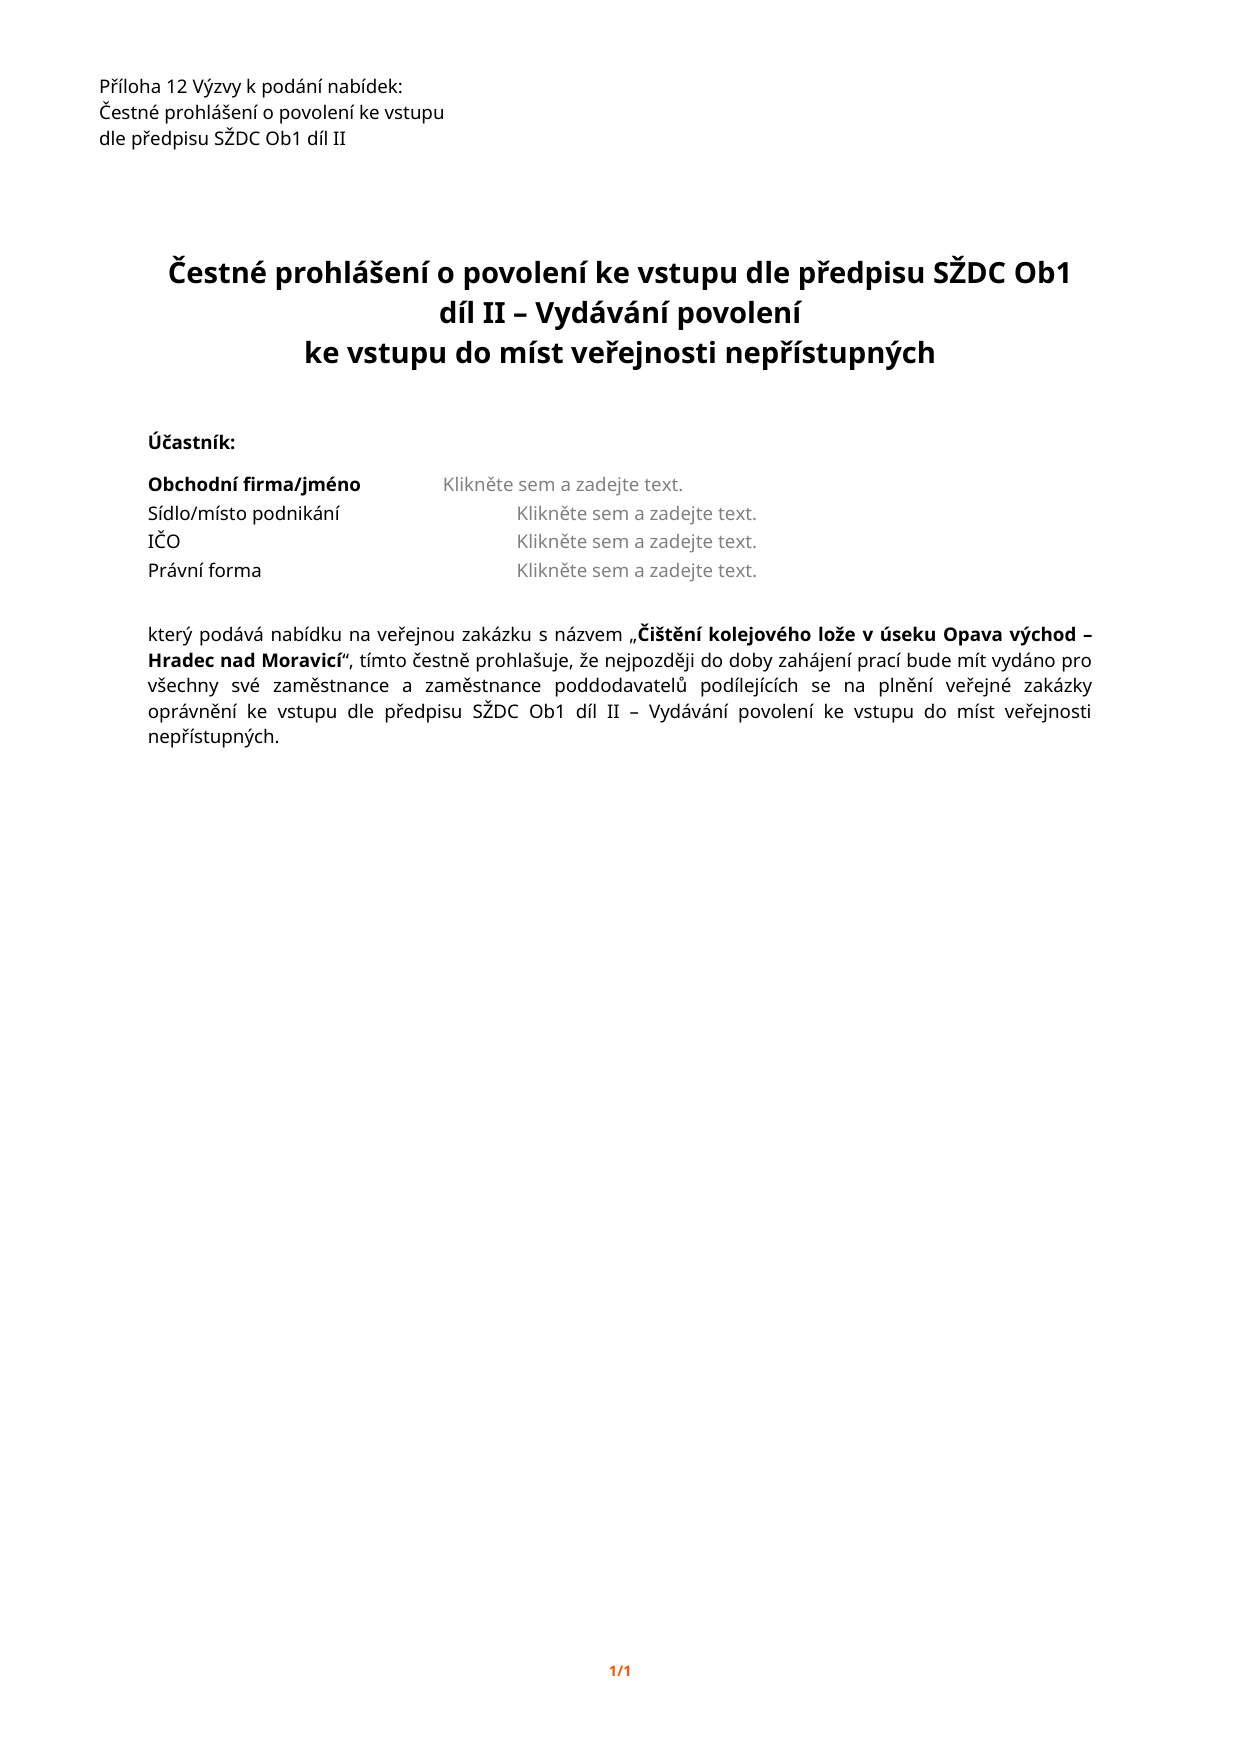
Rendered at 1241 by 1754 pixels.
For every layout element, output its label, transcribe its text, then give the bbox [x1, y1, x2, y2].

text IČO [148, 526, 1093, 555]
title Čestné prohlášení o povolení ke vstupu dle předpisu SŽDC Ob1 díl II – Vydávání povolení [148, 253, 1093, 332]
text který podává nabídku na veřejnou zakázku s názvem „Čištění kolejového lože v úseku Opava východ – Hradec nad Moravicí“, tímto čestně prohlašuje, že nejpozději do doby zahájení prací bude mít vydáno pro všechny své zaměstnance a zaměstnance poddodavatelů podílejících se na plnění veřejné zakázky oprávnění ke vstupu dle předpisu SŽDC Ob1 díl II – Vydávání povolení ke vstupu do míst veřejnosti nepřístupných. [148, 622, 1093, 749]
text Účastník: [148, 424, 1093, 455]
text Právní forma [148, 555, 1093, 584]
text Sídlo/místo podnikání [148, 497, 1093, 526]
text Obchodní firma/jméno [148, 468, 1093, 497]
title ke vstupu do míst veřejnosti nepřístupných [148, 332, 1093, 372]
